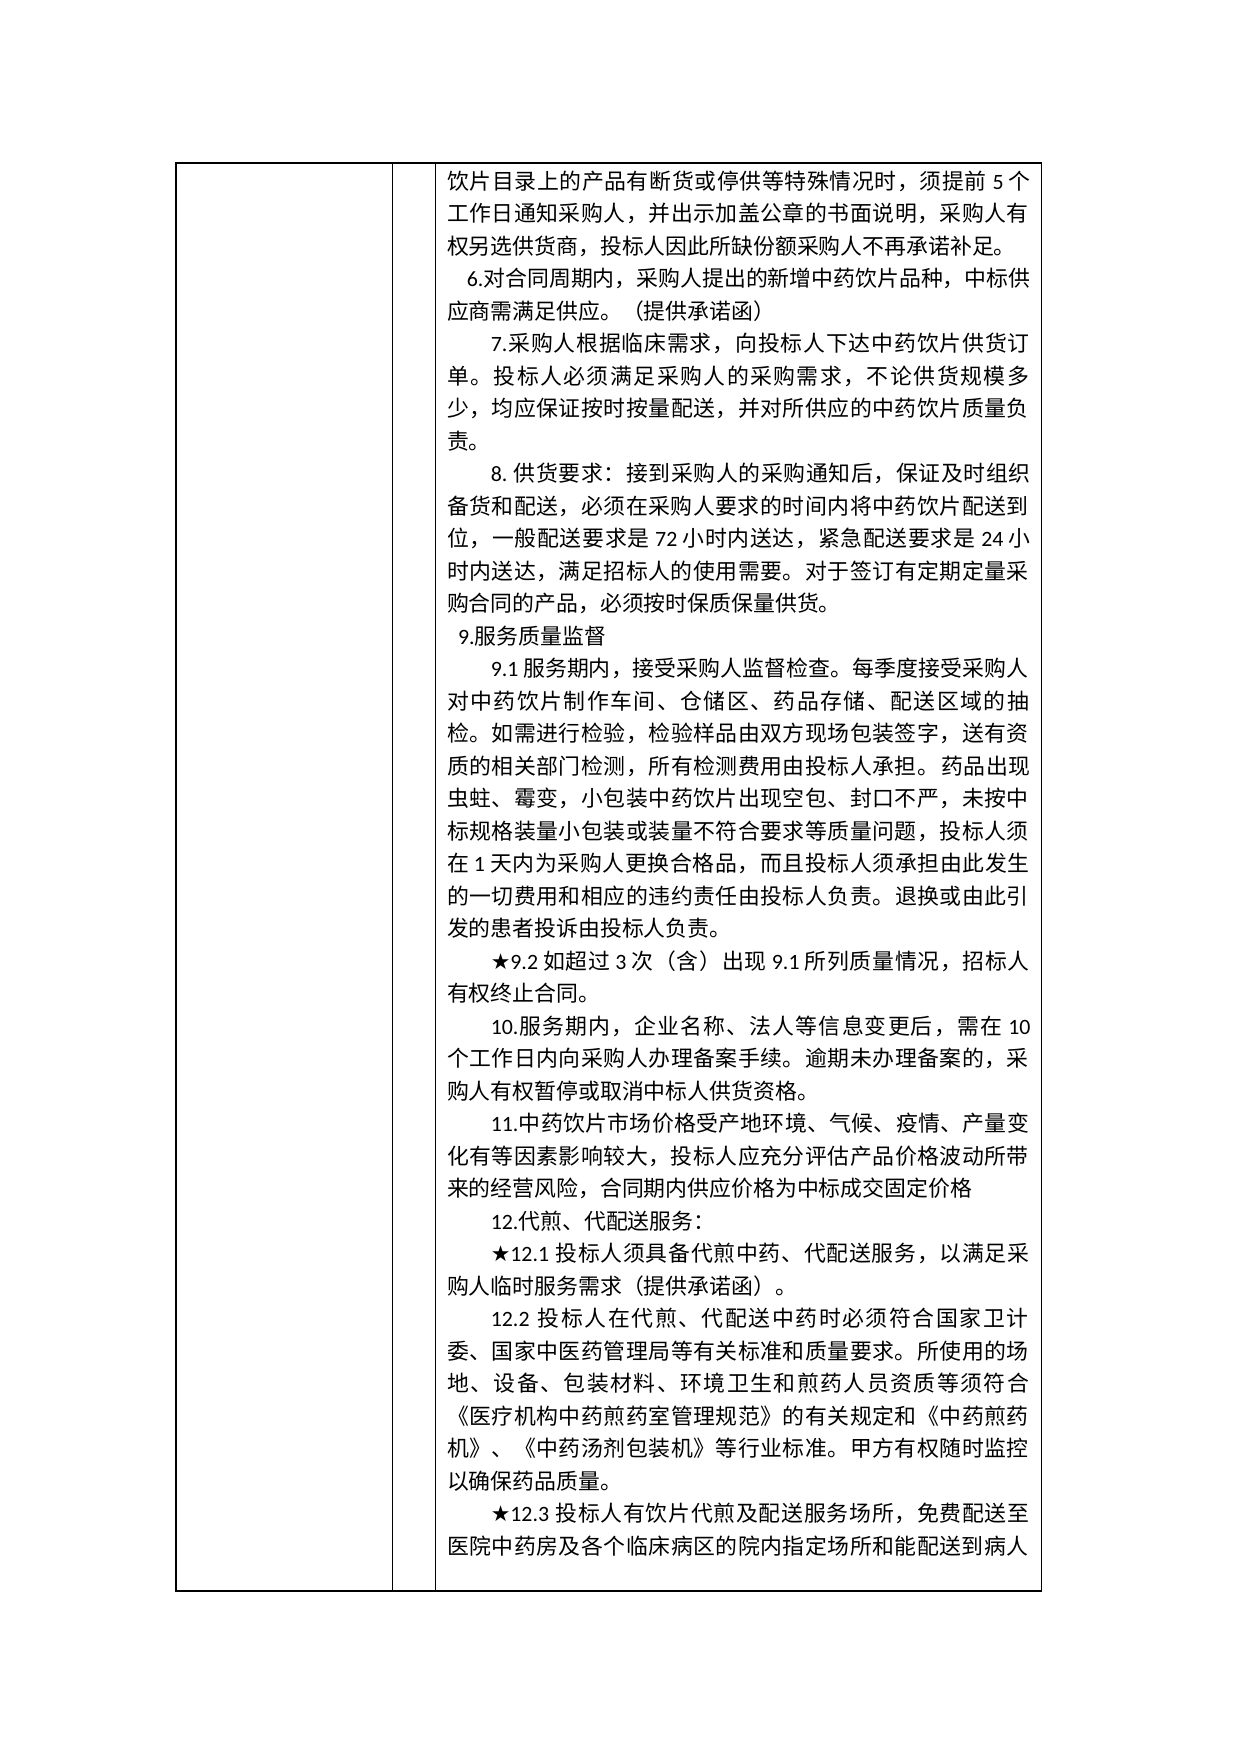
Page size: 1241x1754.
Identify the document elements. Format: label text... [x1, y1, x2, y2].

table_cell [436, 164, 1041, 1590]
table_cell 1 [393, 164, 435, 1590]
table_cell [177, 164, 392, 1590]
